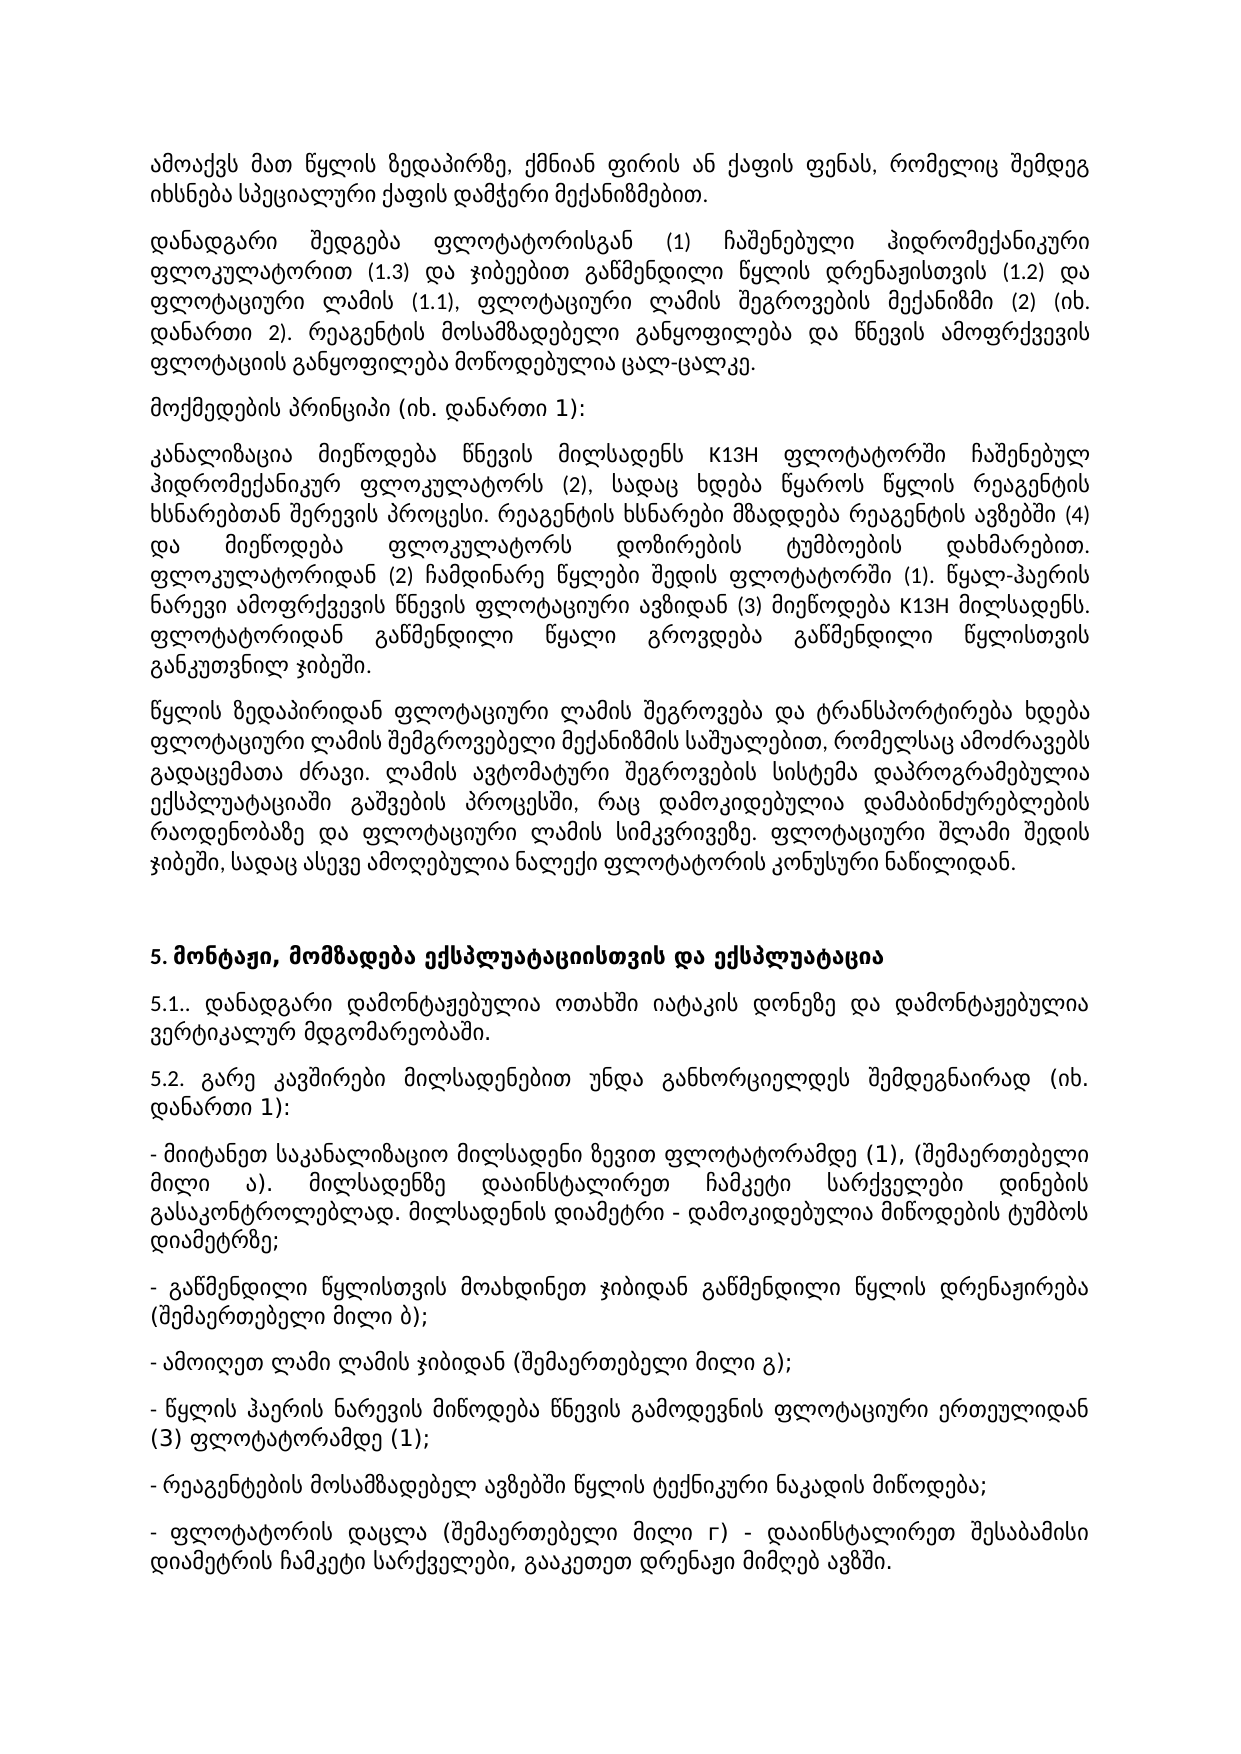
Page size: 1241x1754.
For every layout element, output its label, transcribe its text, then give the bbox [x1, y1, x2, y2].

text - წყლის ჰაერის ნარევის მიწოდება წნევის გამოდევნის ფლოტაციური ერთეულიდან (3) ფლოტატორამდე (1); [150, 1395, 1090, 1452]
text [150, 150, 1090, 208]
text მოქმედების პრინციპი (იხ. დანართი 1): [150, 395, 1090, 421]
text 5.2. გარე კავშირები მილსადენებით უნდა განხორციელდეს შემდეგნაირად (იხ. დანართი 1): [150, 1064, 1090, 1121]
text - გაწმენდილი წყლისთვის მოახდინეთ ჯიბიდან გაწმენდილი წყლის დრენაჟირება (შემაერთებელი მილი ბ); [150, 1273, 1090, 1330]
text - ფლოტატორის დაცლა (შემაერთებელი მილი г) - დააინსტალირეთ შესაბამისი დიამეტრის ჩამკეტი სარქველები, გააკეთეთ დრენაჟი მიმღებ ავზში. [150, 1518, 1090, 1574]
text დანადგარი შედგება ფლოტატორისგან (1) ჩაშენებული ჰიდრომექანიკური ფლოკულატორით (1.3) და ჯიბეებით გაწმენდილი წყლის დრენაჟისთვის (1.2) და ფლოტაციური ლამის (1.1), ფლოტაციური ლამის შეგროვების მექანიზმი (2) (იხ. დანართი 2). რეაგენტის მოსამზადებელი განყოფილება და წნევის ამოფრქვევის ფლოტაციის განყოფილება მოწოდებულია ცალ-ცალკე. [150, 227, 1090, 376]
text 5. მონტაჟი, მომზადება ექსპლუატაციისთვის და ექსპლუატაცია [150, 942, 1090, 970]
text წყლის ზედაპირიდან ფლოტაციური ლამის შეგროვება და ტრანსპორტირება ხდება ფლოტაციური ლამის შემგროვებელი მექანიზმის საშუალებით, რომელსაც ამოძრავებს გადაცემათა ძრავი. ლამის ავტომატური შეგროვების სისტემა დაპროგრამებულია ექსპლუატაციაში გაშვების პროცესში, რაც დამოკიდებულია დამაბინძურებლების რაოდენობაზე და ფლოტაციური ლამის სიმკვრივეზე. ფლოტაციური შლამი შედის ჯიბეში, სადაც ასევე ამოღებულია ნალექი ფლოტატორის კონუსური ნაწილიდან. [150, 698, 1090, 876]
text - მიიტანეთ საკანალიზაციო მილსადენი ზევით ფლოტატორამდე (1), (შემაერთებელი მილი ა). მილსადენზე დააინსტალირეთ ჩამკეტი სარქველები დინების გასაკონტროლებლად. მილსადენის დიამეტრი - დამოკიდებულია მიწოდების ტუმბოს დიამეტრზე; [150, 1140, 1090, 1254]
text - რეაგენტების მოსამზადებელ ავზებში წყლის ტექნიკური ნაკადის მიწოდება; [150, 1471, 1090, 1499]
text კანალიზაცია მიეწოდება წნევის მილსადენს K13H ფლოტატორში ჩაშენებულ ჰიდრომექანიკურ ფლოკულატორს (2), სადაც ხდება წყაროს წყლის რეაგენტის ხსნარებთან შერევის პროცესი. რეაგენტის ხსნარები მზადდება რეაგენტის ავზებში (4) და მიეწოდება ფლოკულატორს დოზირების ტუმბოების დახმარებით. ფლოკულატორიდან (2) ჩამდინარე წყლები შედის ფლოტატორში (1). წყალ-ჰაერის ნარევი ამოფრქვევის წნევის ფლოტაციური ავზიდან (3) მიეწოდება K13H მილსადენს. ფლოტატორიდან გაწმენდილი წყალი გროვდება გაწმენდილი წყლისთვის განკუთვნილ ჯიბეში. [150, 440, 1090, 680]
text - ამოიღეთ ლამი ლამის ჯიბიდან (შემაერთებელი მილი გ); [150, 1348, 1090, 1376]
text 5.1.. დანადგარი დამონტაჟებულია ოთახში იატაკის დონეზე და დამონტაჟებულია ვერტიკალურ მდგომარეობაში. [150, 989, 1090, 1046]
